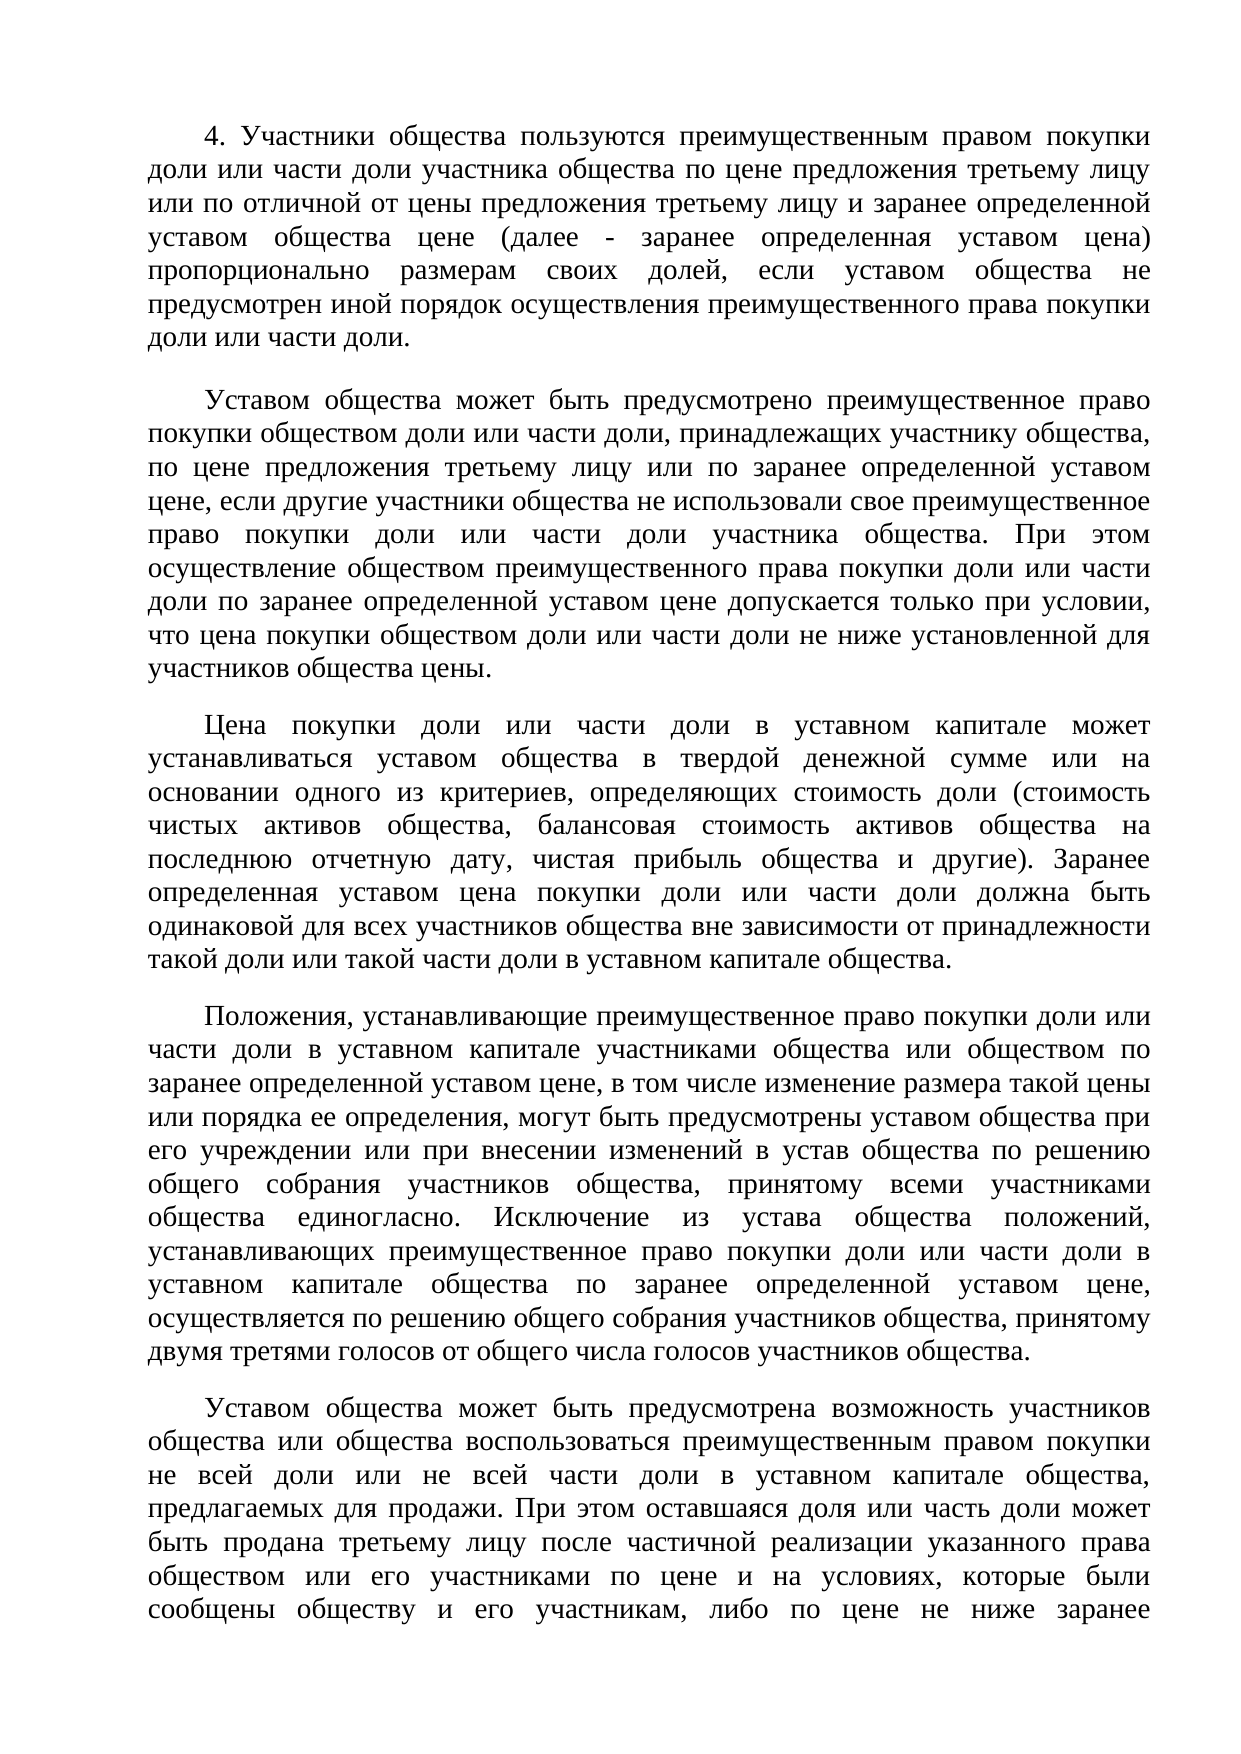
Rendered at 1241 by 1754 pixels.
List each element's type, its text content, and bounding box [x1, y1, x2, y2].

text Положения, устанавливающие преимущественное право покупки доли или части доли в уставном капитале участниками общества или обществом по заранее определенной уставом цене, в том числе изменение размера такой цены или порядка ее определения, могут быть предусмотрены уставом общества при его учреждении или при внесении изменений в устав общества по решению общего собрания участников общества, принятому всеми участниками общества единогласно. Исключение из устава общества положений, устанавливающих преимущественное право покупки доли или части доли в уставном капитале общества по заранее определенной уставом цене, осуществляется по решению общего собрания участников общества, принятому двумя третями голосов от общего числа голосов участников общества. [148, 998, 1152, 1367]
text Цена покупки доли или части доли в уставном капитале может устанавливаться уставом общества в твердой денежной сумме или на основании одного из критериев, определяющих стоимость доли (стоимость чистых активов общества, балансовая стоимость активов общества на последнюю отчетную дату, чистая прибыль общества и другие). Заранее определенная уставом цена покупки доли или части доли должна быть одинаковой для всех участников общества вне зависимости от принадлежности такой доли или такой части доли в уставном капитале общества. [148, 707, 1152, 975]
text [148, 1390, 1152, 1625]
text Уставом общества может быть предусмотрено преимущественное право покупки обществом доли или части доли, принадлежащих участнику общества, по цене предложения третьему лицу или по заранее определенной уставом цене, если другие участники общества не использовали свое преимущественное право покупки доли или части доли участника общества. При этом осуществление обществом преимущественного права покупки доли или части доли по заранее определенной уставом цене допускается только при условии, что цена покупки обществом доли или части доли не ниже установленной для участников общества цены. [148, 382, 1152, 684]
text 4. Участники общества пользуются преимущественным правом покупки доли или части доли участника общества по цене предложения третьему лицу или по отличной от цены предложения третьему лицу и заранее определенной уставом общества цене (далее - заранее определенная уставом цена) пропорционально размерам своих долей, если уставом общества не предусмотрен иной порядок осуществления преимущественного права покупки доли или части доли. [148, 118, 1152, 353]
